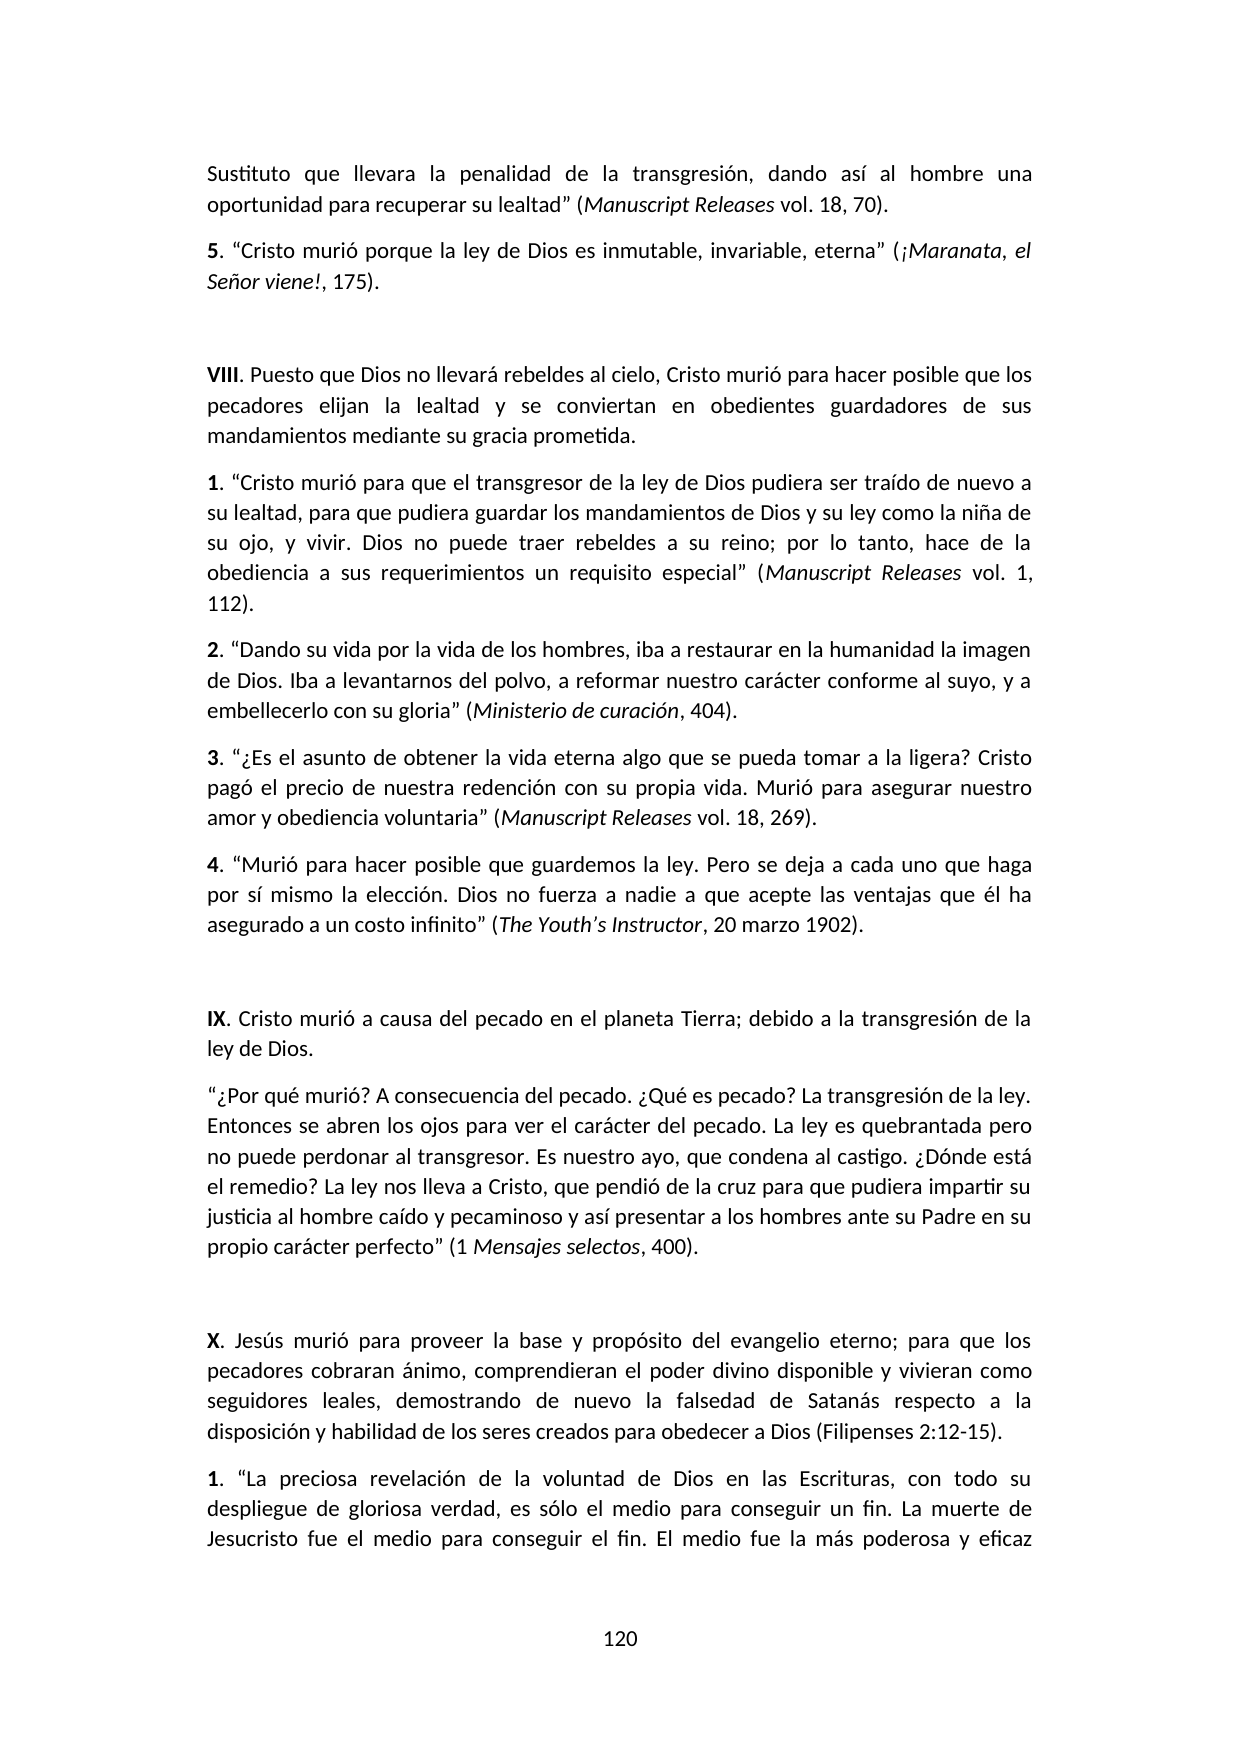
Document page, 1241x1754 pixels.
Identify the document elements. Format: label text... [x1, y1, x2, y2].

text 4. “Murió para hacer posible que guardemos la ley. Pero se deja a cada uno que haga por sí mismo la elección. Dios no fuerza a nadie a que acepte las ventajas que él ha asegurado a un costo infinito” (The Youth’s Instructor, 20 marzo 1902). [207, 850, 1033, 938]
text 2. “Dando su vida por la vida de los hombres, iba a restaurar en la humanidad la imagen de Dios. Iba a levantarnos del polvo, a reformar nuestro carácter conforme al suyo, y a embellecerlo con su gloria” (Ministerio de curación, 404). [207, 636, 1033, 724]
text X. Jesús murió para proveer la base y propósito del evangelio eterno; para que los pecadores cobraran ánimo, comprendieran el poder divino disponible y vivieran como seguidores leales, demostrando de nuevo la falsedad de Satanás respecto a la disposición y habilidad de los seres creados para obedecer a Dios (Filipenses 2:12-15). [207, 1326, 1033, 1445]
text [207, 1464, 1033, 1552]
text IX. Cristo murió a causa del pecado en el planeta Tierra; debido a la transgresión de la ley de Dios. [207, 1004, 1033, 1062]
text 3. “¿Es el asunto de obtener la vida eterna algo que se pueda tomar a la ligera? Cristo pagó el precio de nuestra redención con su propia vida. Murió para asegurar nuestro amor y obediencia voluntaria” (Manuscript Releases vol. 18, 269). [207, 743, 1033, 831]
text VIII. Puesto que Dios no llevará rebeldes al cielo, Cristo murió para hacer posible que los pecadores elijan la lealtad y se conviertan en obedientes guardadores de sus mandamientos mediante su gracia prometida. [207, 361, 1033, 449]
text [207, 159, 1033, 218]
text 1. “Cristo murió para que el transgresor de la ley de Dios pudiera ser traído de nuevo a su lealtad, para que pudiera guardar los mandamientos de Dios y su ley como la niña de su ojo, y vivir. Dios no puede traer rebeldes a su reino; por lo tanto, hace de la obediencia a sus requerimientos un requisito especial” (Manuscript Releases vol. 1, 112). [207, 468, 1033, 617]
text 5. “Cristo murió porque la ley de Dios es inmutable, invariable, eterna” (¡Maranata, el Señor viene!, 175). [207, 237, 1033, 295]
text “¿Por qué murió? A consecuencia del pecado. ¿Qué es pecado? La transgresión de la ley. Entonces se abren los ojos para ver el carácter del pecado. La ley es quebrantada pero no puede perdonar al transgresor. Es nuestro ayo, que condena al castigo. ¿Dónde está el remedio? La ley nos lleva a Cristo, que pendió de la cruz para que pudiera impartir su justicia al hombre caído y pecaminoso y así presentar a los hombres ante su Padre en su propio carácter perfecto” (1 Mensajes selectos, 400). [207, 1081, 1033, 1260]
